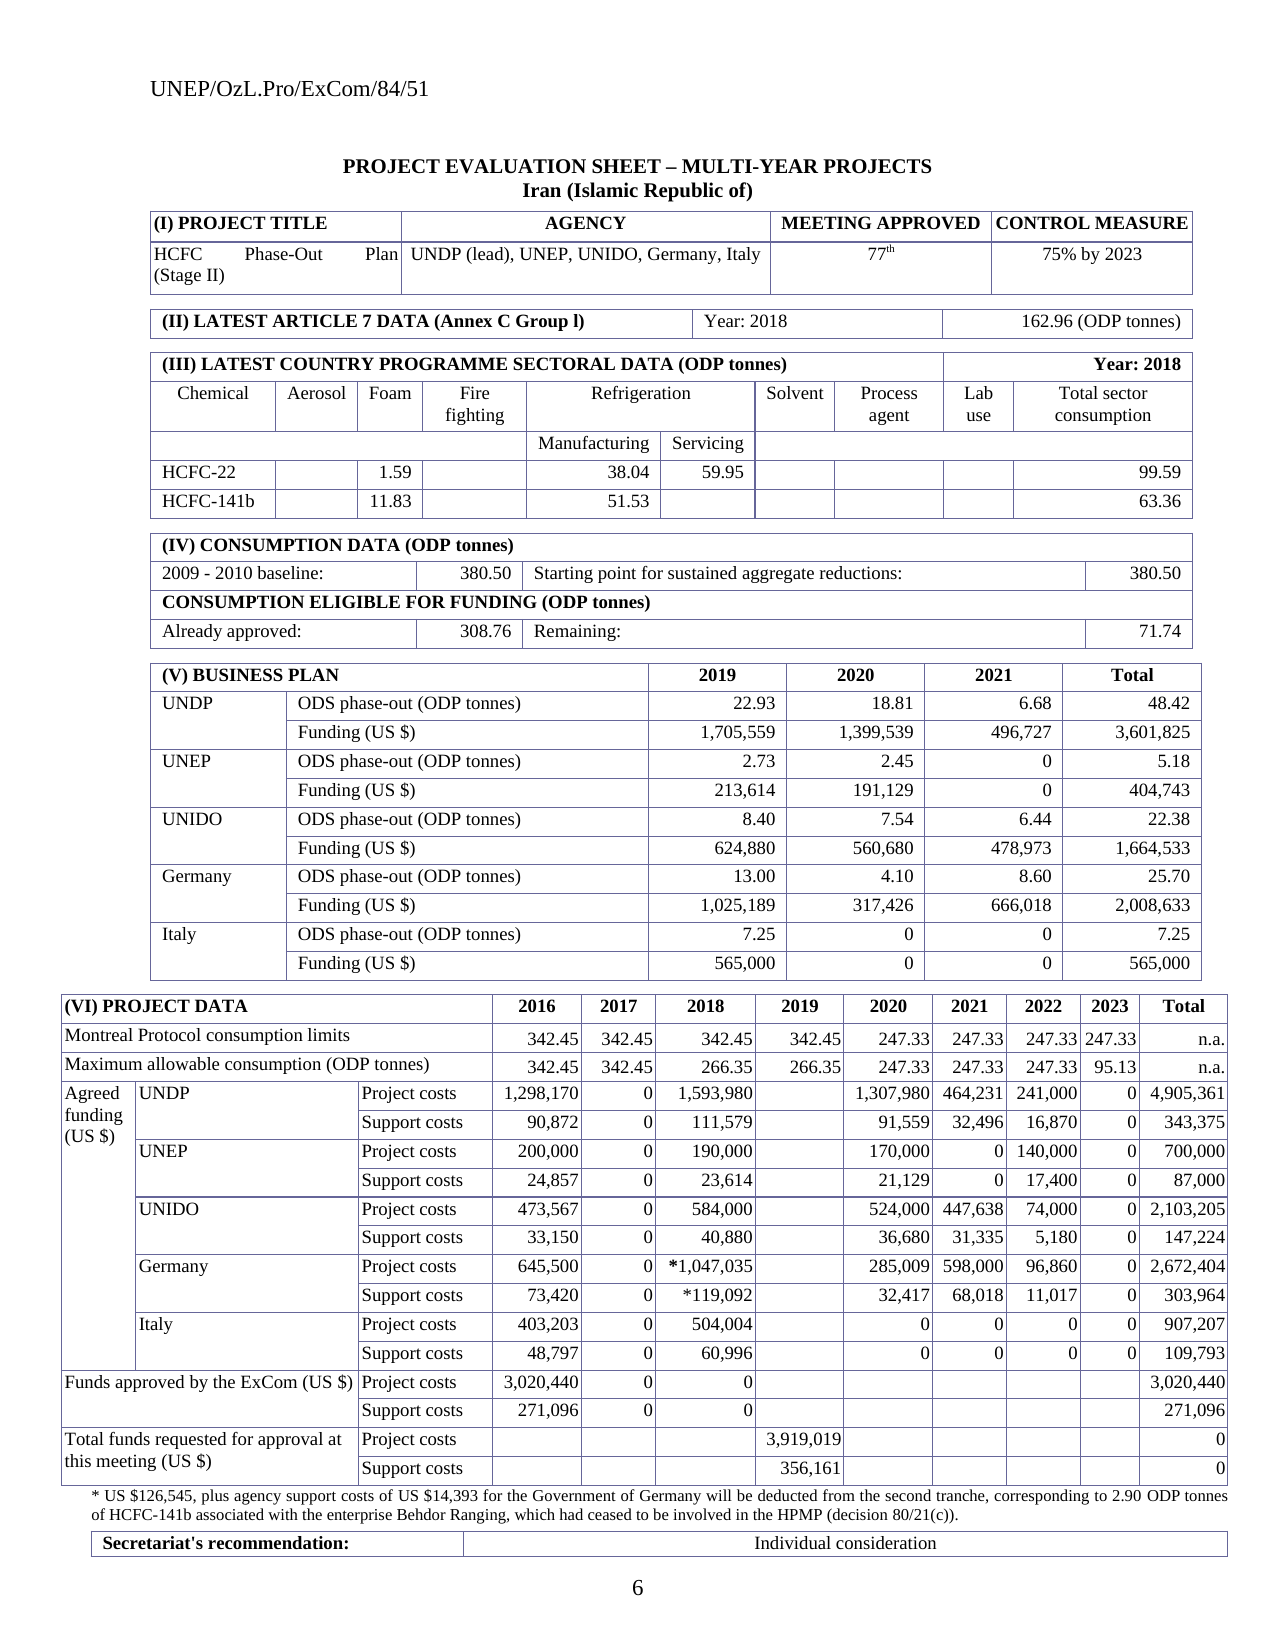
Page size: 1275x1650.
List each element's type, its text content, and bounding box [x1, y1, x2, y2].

table_cell 0 [582, 1198, 655, 1225]
table_header AGENCY [402, 212, 770, 241]
table_cell 0 [656, 1371, 755, 1398]
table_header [464, 1532, 1227, 1556]
table_cell 13.00 [649, 865, 786, 893]
table_cell [756, 1255, 843, 1283]
table_cell Germany [151, 865, 286, 922]
table_cell 213,614 [649, 779, 786, 807]
text PROJECT EVALUATION SHEET – MULTI-YEAR PROJECTS [150, 154, 1125, 178]
table_cell 0 [1007, 1342, 1080, 1369]
table_cell 190,000 [656, 1140, 755, 1167]
table_cell 317,426 [787, 894, 924, 922]
table_cell 666,018 [925, 894, 1062, 922]
table_cell ODS phase-out (ODP tonnes) [287, 923, 648, 951]
table_cell [756, 1140, 843, 1167]
table_cell [844, 1428, 932, 1456]
table_cell 0 [582, 1284, 655, 1312]
table_cell [1081, 1371, 1139, 1398]
table_cell CONSUMPTION ELIGIBLE FOR FUNDING (ODP tonnes) [151, 591, 1192, 619]
table_cell 0 [582, 1111, 655, 1139]
table_cell 380.50 [1086, 562, 1192, 590]
table_header 2019 [756, 995, 843, 1023]
table_cell 266.35 [656, 1053, 755, 1081]
table_cell 91,559 [844, 1111, 932, 1139]
table_cell Support costs [359, 1457, 492, 1485]
table_header 2021 [925, 664, 1062, 691]
table_cell Fire fighting [423, 382, 526, 431]
table_cell 59.95 [661, 461, 754, 489]
table_cell 403,203 [493, 1313, 581, 1341]
table_header (I) PROJECT TITLE [151, 212, 401, 241]
table_cell Support costs [359, 1226, 492, 1254]
table_cell 25.70 [1063, 865, 1201, 893]
table_header 2020 [844, 995, 932, 1023]
table_cell Process agent [835, 382, 943, 431]
table_cell [661, 490, 754, 518]
table_cell 0 [656, 1399, 755, 1427]
table_cell 2,103,205 [1140, 1198, 1227, 1225]
table_cell Servicing [661, 432, 754, 460]
table_header 2018 [656, 995, 755, 1023]
table_cell 71.74 [1086, 620, 1192, 648]
table_cell 0 [582, 1371, 655, 1398]
table_cell [944, 461, 1013, 489]
table_cell 7.54 [787, 808, 924, 836]
table_cell 7.25 [1063, 923, 1201, 951]
table_cell n.a. [1140, 1024, 1227, 1052]
table_cell [756, 490, 834, 518]
table_cell Montreal Protocol consumption limits [62, 1024, 492, 1052]
table_cell 11,017 [1007, 1284, 1080, 1312]
table_cell 342.45 [756, 1024, 843, 1052]
table_header 162.96 (ODP tonnes) [943, 310, 1192, 337]
table_cell [582, 1428, 655, 1456]
table_cell 75% by 2023 [992, 243, 1192, 294]
table_cell 0 [1081, 1111, 1139, 1139]
table_cell 285,009 [844, 1255, 932, 1283]
table_cell [835, 461, 943, 489]
table_cell 247.33 [1007, 1024, 1080, 1052]
table_cell 0 [933, 1140, 1006, 1167]
table_cell Funding (US $) [287, 952, 648, 980]
table_cell ODS phase-out (ODP tonnes) [287, 865, 648, 893]
table_cell 95.13 [1081, 1053, 1139, 1081]
table_cell 496,727 [925, 721, 1062, 749]
table_cell 0 [933, 1342, 1006, 1369]
table_cell [656, 1428, 755, 1456]
table_cell 24,857 [493, 1169, 581, 1196]
table_cell [423, 490, 526, 518]
table_cell Starting point for sustained aggregate reductions: [523, 562, 1085, 590]
table_cell 342.45 [582, 1024, 655, 1052]
table_cell Refrigeration [527, 382, 754, 431]
table_cell 271,096 [493, 1399, 581, 1427]
table_cell 380.50 [417, 562, 522, 590]
table_cell Solvent [756, 382, 834, 431]
table_cell 0 [582, 1255, 655, 1283]
table_cell *1,047,035 [656, 1255, 755, 1283]
table_cell Foam [358, 382, 422, 431]
table_cell [1007, 1457, 1080, 1485]
table_cell Project costs [359, 1255, 492, 1283]
table_cell 87,000 [1140, 1169, 1227, 1196]
table_cell 200,000 [493, 1140, 581, 1167]
table_header (III) LATEST COUNTRY PROGRAMME SECTORAL DATA (ODP tonnes) [151, 353, 943, 381]
table_cell ODS phase-out (ODP tonnes) [287, 750, 648, 778]
table_cell UNIDO [136, 1198, 358, 1254]
table_cell [756, 1313, 843, 1341]
table_header Year: 2018 [693, 310, 942, 337]
table_cell 342.45 [493, 1024, 581, 1052]
table_header (II) LATEST ARTICLE 7 DATA (Annex C Group l) [151, 310, 692, 337]
table_cell 0 [787, 923, 924, 951]
table_cell 560,680 [787, 837, 924, 864]
table_cell 473,567 [493, 1198, 581, 1225]
table_cell [656, 1457, 755, 1485]
table_header (VI) PROJECT DATA [62, 995, 492, 1023]
table_cell Project costs [359, 1198, 492, 1225]
table_cell [756, 1284, 843, 1312]
table_cell 247.33 [1007, 1053, 1080, 1081]
table_cell HCFC-141b [151, 490, 275, 518]
table_cell [1081, 1399, 1139, 1427]
table_cell [493, 1457, 581, 1485]
table_cell 342.45 [493, 1053, 581, 1081]
table_cell 140,000 [1007, 1140, 1080, 1167]
table_cell Chemical [151, 382, 275, 431]
table_cell [151, 432, 526, 460]
table_cell 247.33 [844, 1024, 932, 1052]
table_cell Remaining: [523, 620, 1085, 648]
table_cell [1007, 1371, 1080, 1398]
table_cell 0 [1081, 1169, 1139, 1196]
table_cell 584,000 [656, 1198, 755, 1225]
table_cell 0 [1081, 1140, 1139, 1167]
table_cell Funding (US $) [287, 837, 648, 864]
table_cell 0 [1007, 1313, 1080, 1341]
table_cell Agreed funding (US $) [62, 1082, 135, 1369]
text Iran (Islamic Republic of) [150, 178, 1125, 202]
table_cell 0 [1081, 1198, 1139, 1225]
table_cell 1,298,170 [493, 1082, 581, 1110]
table_cell 74,000 [1007, 1198, 1080, 1225]
table_cell 342.45 [656, 1024, 755, 1052]
table_cell 247.33 [1081, 1024, 1139, 1052]
table_cell Total sector consumption [1014, 382, 1192, 431]
table_cell 0 [582, 1082, 655, 1110]
table_cell 51.53 [527, 490, 660, 518]
table_cell 0 [787, 952, 924, 980]
table_cell 32,417 [844, 1284, 932, 1312]
table_cell 0 [933, 1313, 1006, 1341]
table_cell 111,579 [656, 1111, 755, 1139]
table_cell 266.35 [756, 1053, 843, 1081]
table_cell [1007, 1399, 1080, 1427]
table_cell Project costs [359, 1082, 492, 1110]
table_cell 5.18 [1063, 750, 1201, 778]
table_cell 6.68 [925, 692, 1062, 720]
table_header Total [1140, 995, 1227, 1023]
table_cell 22.93 [649, 692, 786, 720]
table_cell Support costs [359, 1111, 492, 1139]
table_cell 4,905,361 [1140, 1082, 1227, 1110]
table_cell 308.76 [417, 620, 522, 648]
table_cell Project costs [359, 1140, 492, 1167]
table_cell Total funds requested for approval at this meeting (US $) [62, 1428, 358, 1485]
table_cell HCFC-22 [151, 461, 275, 489]
table_cell UNDP [151, 692, 286, 749]
table_cell 0 [1081, 1255, 1139, 1283]
table_cell UNEP [151, 750, 286, 807]
table_cell 33,150 [493, 1226, 581, 1254]
table_cell [933, 1371, 1006, 1398]
table_cell UNIDO [151, 808, 286, 864]
table_cell Already approved: [151, 620, 416, 648]
table_cell 8.60 [925, 865, 1062, 893]
table_cell 7.25 [649, 923, 786, 951]
table_cell 565,000 [1063, 952, 1201, 980]
table_cell 271,096 [1140, 1399, 1227, 1427]
table_cell 645,500 [493, 1255, 581, 1283]
table_cell 464,231 [933, 1082, 1006, 1110]
table_cell 0 [1140, 1428, 1227, 1456]
table_cell 907,207 [1140, 1313, 1227, 1341]
table_cell 0 [582, 1342, 655, 1369]
table_cell Project costs [359, 1428, 492, 1456]
table_cell 565,000 [649, 952, 786, 980]
table_cell 23,614 [656, 1169, 755, 1196]
table_header 2017 [582, 995, 655, 1023]
table_cell 0 [1081, 1342, 1139, 1369]
table_cell 342.45 [582, 1053, 655, 1081]
table_cell Funding (US $) [287, 779, 648, 807]
table_cell 524,000 [844, 1198, 932, 1225]
table_cell [933, 1428, 1006, 1456]
table_cell [756, 1169, 843, 1196]
table_header 2020 [787, 664, 924, 691]
table_cell 2.45 [787, 750, 924, 778]
table_cell 0 [925, 750, 1062, 778]
table_cell 96,860 [1007, 1255, 1080, 1283]
table_header 2019 [649, 664, 786, 691]
table_cell 38.04 [527, 461, 660, 489]
table_header MEETING APPROVED [771, 212, 991, 241]
table_cell ODS phase-out (ODP tonnes) [287, 692, 648, 720]
table_header (IV) CONSUMPTION DATA (ODP tonnes) [151, 534, 1192, 561]
table_cell 48,797 [493, 1342, 581, 1369]
table_cell 191,129 [787, 779, 924, 807]
table_header 2022 [1007, 995, 1080, 1023]
table_cell [276, 461, 357, 489]
table_cell 478,973 [925, 837, 1062, 864]
table_cell 303,964 [1140, 1284, 1227, 1312]
table_cell 147,224 [1140, 1226, 1227, 1254]
table_cell 247.33 [933, 1024, 1006, 1052]
table_cell 63.36 [1014, 490, 1192, 518]
table_cell 36,680 [844, 1226, 932, 1254]
table_header (V) BUSINESS PLAN [151, 664, 648, 691]
table_cell 2,008,633 [1063, 894, 1201, 922]
table_cell 0 [1081, 1226, 1139, 1254]
table_header 2016 [493, 995, 581, 1023]
table_cell Project costs [359, 1371, 492, 1398]
table_cell Funding (US $) [287, 894, 648, 922]
table_cell 0 [582, 1313, 655, 1341]
table_cell 0 [844, 1313, 932, 1341]
table_cell 447,638 [933, 1198, 1006, 1225]
table_cell Lab use [944, 382, 1013, 431]
table_cell 241,000 [1007, 1082, 1080, 1110]
table_cell 0 [925, 952, 1062, 980]
table_cell 99.59 [1014, 461, 1192, 489]
table_cell 11.83 [358, 490, 422, 518]
table_cell 247.33 [844, 1053, 932, 1081]
text * US $126,545, plus agency support costs of US $14,393 for the Government of Germany will be deducted from the second tranche, corresponding to 2.90 ODP tonnes of HCFC-141b associated with the enterprise Behdor Ranging, which had ceased to be involved in the HPMP (decision 80/21(c)). [91, 1486, 1228, 1524]
table_cell 68,018 [933, 1284, 1006, 1312]
table_cell *119,092 [656, 1284, 755, 1312]
table_cell [756, 1198, 843, 1225]
table_cell UNDP [136, 1082, 358, 1139]
table_cell 40,880 [656, 1226, 755, 1254]
table_cell 21,129 [844, 1169, 932, 1196]
table_cell Manufacturing [527, 432, 660, 460]
table_cell [756, 1226, 843, 1254]
table_cell [933, 1457, 1006, 1485]
table_cell Germany [136, 1255, 358, 1312]
table_cell 109,793 [1140, 1342, 1227, 1369]
table_cell 343,375 [1140, 1111, 1227, 1139]
table_cell 504,004 [656, 1313, 755, 1341]
table_cell Italy [151, 923, 286, 980]
table_cell ODS phase-out (ODP tonnes) [287, 808, 648, 836]
table_header CONTROL MEASURE [992, 212, 1192, 241]
table_cell [423, 461, 526, 489]
table_cell Italy [136, 1313, 358, 1369]
table_cell Funds approved by the ExCom (US $) [62, 1371, 358, 1427]
table_cell 0 [1081, 1082, 1139, 1110]
table_cell HCFC Phase-Out Plan (Stage II) [151, 243, 401, 294]
table_cell UNEP [136, 1140, 358, 1196]
table_cell [844, 1399, 932, 1427]
table_cell [756, 1082, 843, 1110]
table_cell 18.81 [787, 692, 924, 720]
table_cell Maximum allowable consumption (ODP tonnes) [62, 1053, 492, 1081]
table_header 2023 [1081, 995, 1139, 1023]
table_cell 48.42 [1063, 692, 1201, 720]
table_cell UNDP (lead), UNEP, UNIDO, Germany, Italy [402, 243, 770, 294]
table_cell 1,399,539 [787, 721, 924, 749]
table_header 2021 [933, 995, 1006, 1023]
table_cell [933, 1399, 1006, 1427]
table_cell 247.33 [933, 1053, 1006, 1081]
table_cell 3,020,440 [1140, 1371, 1227, 1398]
table_cell [756, 432, 1192, 460]
table_cell 624,880 [649, 837, 786, 864]
table_cell 0 [582, 1399, 655, 1427]
table_cell [493, 1428, 581, 1456]
table_cell 0 [1081, 1313, 1139, 1341]
table_cell 2009 - 2010 baseline: [151, 562, 416, 590]
table_cell Support costs [359, 1399, 492, 1427]
table_cell [844, 1371, 932, 1398]
table_cell 356,161 [756, 1457, 843, 1485]
table_cell 0 [1140, 1457, 1227, 1485]
table_cell 3,919,019 [756, 1428, 843, 1456]
table_cell 5,180 [1007, 1226, 1080, 1254]
table_cell 0 [582, 1226, 655, 1254]
table_cell 3,601,825 [1063, 721, 1201, 749]
table_cell [835, 490, 943, 518]
table_cell n.a. [1140, 1053, 1227, 1081]
table_cell 16,870 [1007, 1111, 1080, 1139]
table_cell [1081, 1457, 1139, 1485]
table_cell 4.10 [787, 865, 924, 893]
table_cell 60,996 [656, 1342, 755, 1369]
table_cell [276, 490, 357, 518]
table_cell 1,307,980 [844, 1082, 932, 1110]
table_cell 1,664,533 [1063, 837, 1201, 864]
table_cell 0 [925, 923, 1062, 951]
table_cell 1,025,189 [649, 894, 786, 922]
table_cell Support costs [359, 1284, 492, 1312]
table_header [92, 1532, 463, 1556]
table_cell 1,705,559 [649, 721, 786, 749]
table_cell 17,400 [1007, 1169, 1080, 1196]
table_cell Support costs [359, 1169, 492, 1196]
table_cell 1,593,980 [656, 1082, 755, 1110]
table_cell 0 [925, 779, 1062, 807]
table_cell 2.73 [649, 750, 786, 778]
table_cell 32,496 [933, 1111, 1006, 1139]
table_header Year: 2018 [944, 353, 1192, 381]
table_cell 31,335 [933, 1226, 1006, 1254]
table_cell 0 [844, 1342, 932, 1369]
table_cell [756, 1371, 843, 1398]
table_cell Aerosol [276, 382, 357, 431]
table_cell 6.44 [925, 808, 1062, 836]
table_cell 2,672,404 [1140, 1255, 1227, 1283]
table_cell 170,000 [844, 1140, 932, 1167]
table_cell 700,000 [1140, 1140, 1227, 1167]
table_cell [944, 490, 1013, 518]
table_cell Support costs [359, 1342, 492, 1369]
table_cell [844, 1457, 932, 1485]
table_cell Funding (US $) [287, 721, 648, 749]
table_cell [756, 1111, 843, 1139]
table_cell [582, 1457, 655, 1485]
table_header Total [1063, 664, 1201, 691]
table_cell 22.38 [1063, 808, 1201, 836]
table_cell 1.59 [358, 461, 422, 489]
table_cell [756, 1342, 843, 1369]
table_cell 90,872 [493, 1111, 581, 1139]
table_cell [756, 461, 834, 489]
table_cell 77th [771, 243, 991, 294]
table_cell [756, 1399, 843, 1427]
table_cell 404,743 [1063, 779, 1201, 807]
table_cell 598,000 [933, 1255, 1006, 1283]
table_cell 0 [933, 1169, 1006, 1196]
table_cell 0 [582, 1169, 655, 1196]
table_cell 8.40 [649, 808, 786, 836]
table_cell 0 [582, 1140, 655, 1167]
table_cell Project costs [359, 1313, 492, 1341]
table_cell 3,020,440 [493, 1371, 581, 1398]
table_cell [1007, 1428, 1080, 1456]
table_cell 73,420 [493, 1284, 581, 1312]
table_cell 0 [1081, 1284, 1139, 1312]
table_cell [1081, 1428, 1139, 1456]
